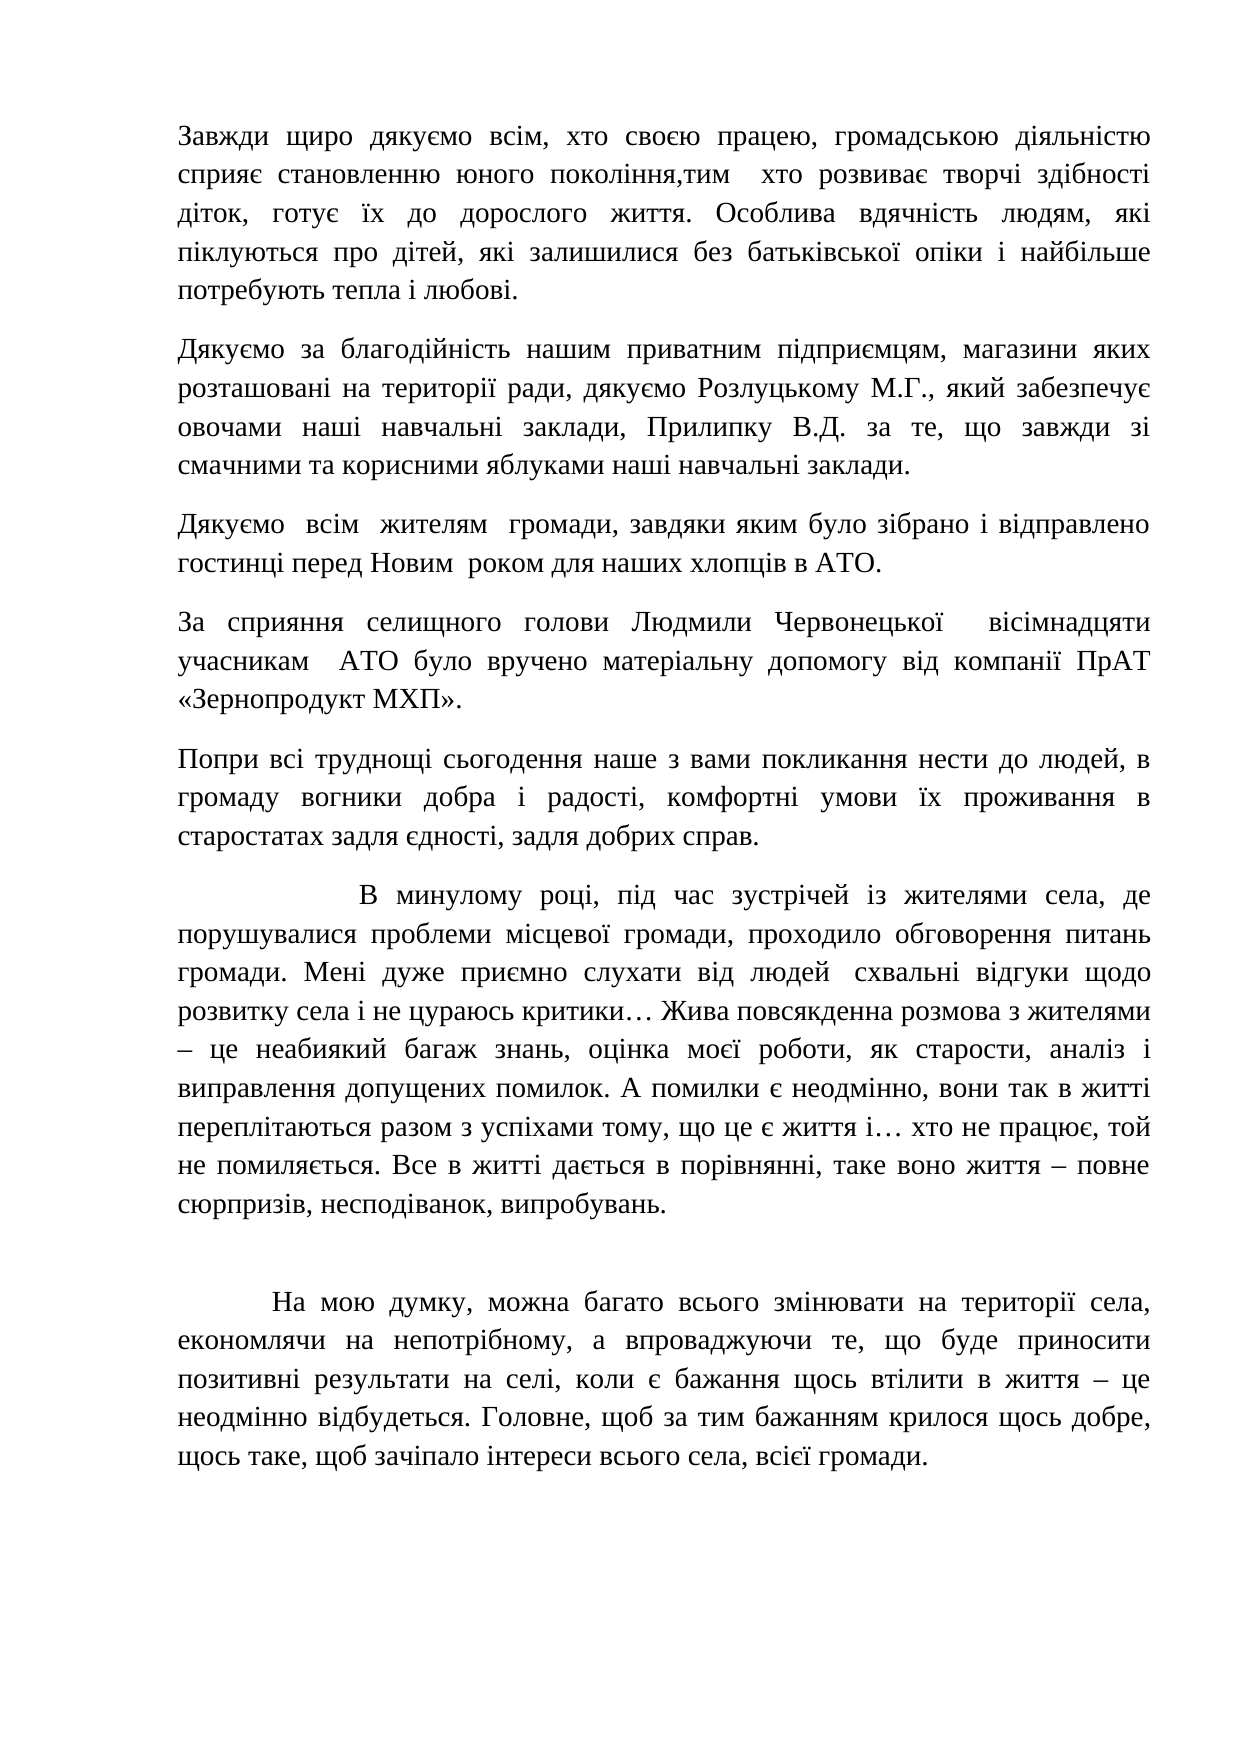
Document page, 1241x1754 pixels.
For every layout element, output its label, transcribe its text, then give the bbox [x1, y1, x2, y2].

text На мою думку, можна багато всього змінювати на території села, економлячи на непотрібному, а впроваджуючи те, що буде приносити позитивні результати на селі, коли є бажання щось втілити в життя – це неодмінно відбудеться. Головне, щоб за тим бажанням крилося щось добре, щось таке, щоб зачіпало інтереси всього села, всієї громади. [177, 1245, 1152, 1471]
text За сприяння селищного голови Людмили Червонецької вісімнадцяти учасникам АТО було вручено матеріальну допомогу від компанії ПрАТ «Зернопродукт МХП». [177, 604, 1152, 715]
text Дякуємо всім жителям громади, завдяки яким було зібрано і відправлено гостинці перед Новим роком для наших хлопців в АТО. [177, 507, 1152, 579]
text Дякуємо за благодійність нашим приватним підприємцям, магазини яких розташовані на території ради, дякуємо Розлуцькому М.Г., який забезпечує овочами наші навчальні заклади, Прилипку В.Д. за те, що завжди зі смачними та корисними яблуками наші навчальні заклади. [177, 332, 1152, 481]
text Завжди щиро дякуємо всім, хто своєю працею, громадською діяльністю сприяє становленню юного покоління,тим хто розвиває творчі здібності діток, готує їх до дорослого життя. Особлива вдячність людям, які піклуються про дітей, які залишилися без батьківської опіки і найбільше потребують тепла і любові. [177, 118, 1152, 306]
text В минулому році, під час зустрічей із жителями села, де порушувалися проблеми місцевої громади, проходило обговорення питань громади. Мені дуже приємно слухати від людей схвальні відгуки щодо розвитку села і не цураюсь критики… Жива повсякденна розмова з жителями – це неабиякий багаж знань, оцінка моєї роботи, як старости, аналіз і виправлення допущених помилок. А помилки є неодмінно, вони так в житті переплітаються разом з успіхами тому, що це є життя і… хто не працює, той не помиляється. Все в житті дається в порівнянні, таке воно життя – повне сюрпризів, несподіванок, випробувань. [177, 877, 1152, 1219]
text Попри всі труднощі сьогодення наше з вами покликання нести до людей, в громаду вогники добра і радості, комфортні умови їх проживання в старостатах задля єдності, задля добрих справ. [177, 741, 1152, 852]
